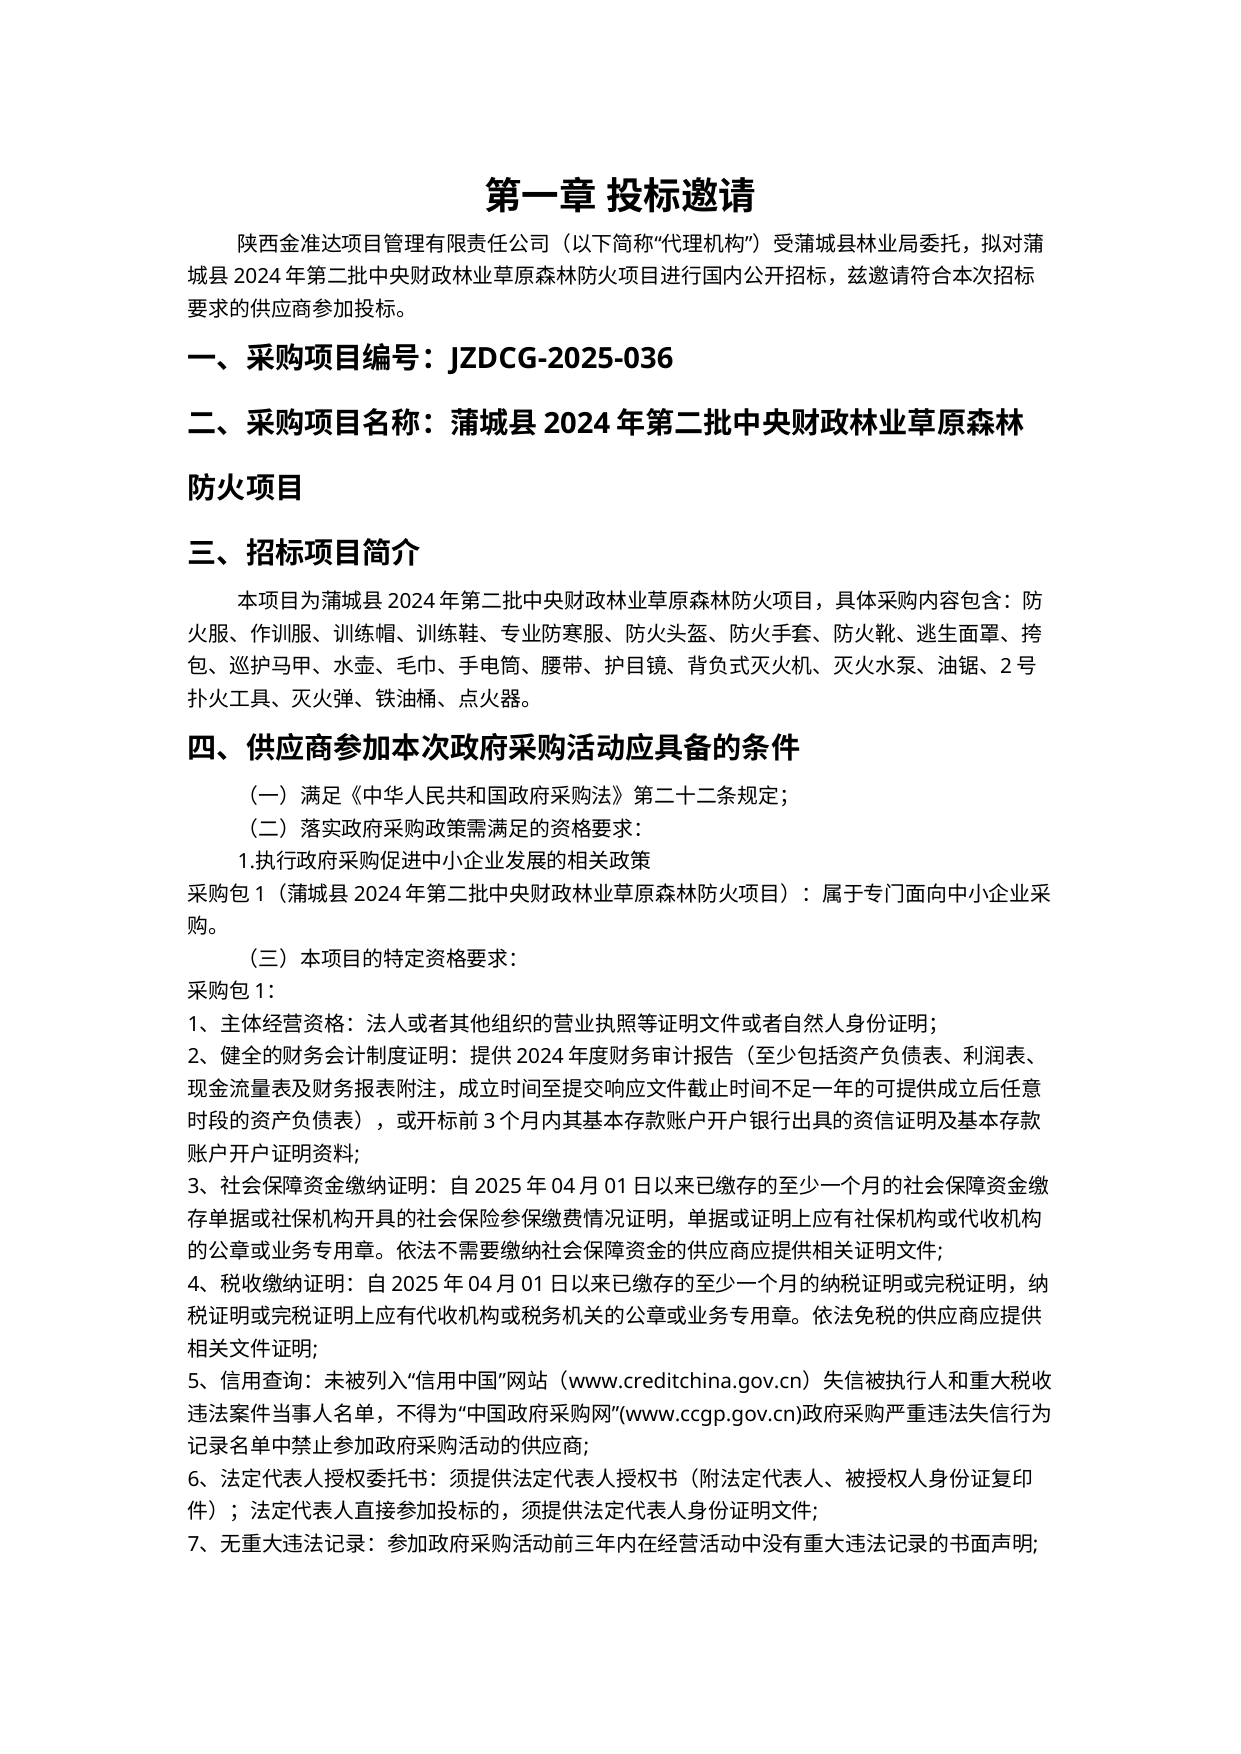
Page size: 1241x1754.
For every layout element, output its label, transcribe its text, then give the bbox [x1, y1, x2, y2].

text 2、健全的财务会计制度证明：提供2024年度财务审计报告（至少包括资产负债表、利润表、现金流量表及财务报表附注，成立时间至提交响应文件截止时间不足一年的可提供成立后任意时段的资产负债表），或开标前3个月内其基本存款账户开户银行出具的资信证明及基本存款账户开户证明资料; [187, 1039, 1053, 1169]
text 4、税收缴纳证明：自2025年04月01日以来已缴存的至少一个月的纳税证明或完税证明，纳税证明或完税证明上应有代收机构或税务机关的公章或业务专用章。依法免税的供应商应提供相关文件证明; [187, 1267, 1053, 1364]
text 一、采购项目编号：JZDCG-2025-036 [187, 324, 1053, 389]
text 采购包1： [187, 974, 1053, 1007]
text 四、供应商参加本次政府采购活动应具备的条件 [187, 714, 1053, 779]
text 1.执行政府采购促进中小企业发展的相关政策 [187, 844, 1053, 877]
text 5、信用查询：未被列入“信用中国”网站（www.creditchina.gov.cn）失信被执行人和重大税收违法案件当事人名单，不得为“中国政府采购网”(www.ccgp.gov.cn)政府采购严重违法失信行为记录名单中禁止参加政府采购活动的供应商; [187, 1364, 1053, 1462]
text （一）满足《中华人民共和国政府采购法》第二十二条规定； [187, 779, 1053, 812]
text 1、主体经营资格：法人或者其他组织的营业执照等证明文件或者自然人身份证明； [187, 1007, 1053, 1039]
text （二）落实政府采购政策需满足的资格要求： [187, 812, 1053, 844]
text 第一章 投标邀请 [187, 162, 1053, 227]
text 7、无重大违法记录：参加政府采购活动前三年内在经营活动中没有重大违法记录的书面声明; [187, 1527, 1053, 1559]
text 6、法定代表人授权委托书：须提供法定代表人授权书（附法定代表人、被授权人身份证复印件）；法定代表人直接参加投标的，须提供法定代表人身份证明文件; [187, 1462, 1053, 1527]
text 三、招标项目简介 [187, 519, 1053, 584]
text 采购包1（蒲城县2024年第二批中央财政林业草原森林防火项目）：属于专门面向中小企业采购。 [187, 877, 1053, 942]
text 3、社会保障资金缴纳证明：自2025年04月01日以来已缴存的至少一个月的社会保障资金缴存单据或社保机构开具的社会保险参保缴费情况证明，单据或证明上应有社保机构或代收机构的公章或业务专用章。依法不需要缴纳社会保障资金的供应商应提供相关证明文件; [187, 1169, 1053, 1267]
text 二、采购项目名称：蒲城县2024年第二批中央财政林业草原森林防火项目 [187, 389, 1053, 519]
text 本项目为蒲城县2024年第二批中央财政林业草原森林防火项目，具体采购内容包含：防火服、作训服、训练帽、训练鞋、专业防寒服、防火头盔、防火手套、防火靴、逃生面罩、挎包、巡护马甲、水壶、毛巾、手电筒、腰带、护目镜、背负式灭火机、灭火水泵、油锯、2号扑火工具、灭火弹、铁油桶、点火器。 [187, 584, 1053, 714]
text （三）本项目的特定资格要求： [187, 942, 1053, 974]
text 陕西金准达项目管理有限责任公司（以下简称“代理机构”）受蒲城县林业局委托，拟对蒲城县2024年第二批中央财政林业草原森林防火项目进行国内公开招标，兹邀请符合本次招标要求的供应商参加投标。 [187, 227, 1053, 324]
